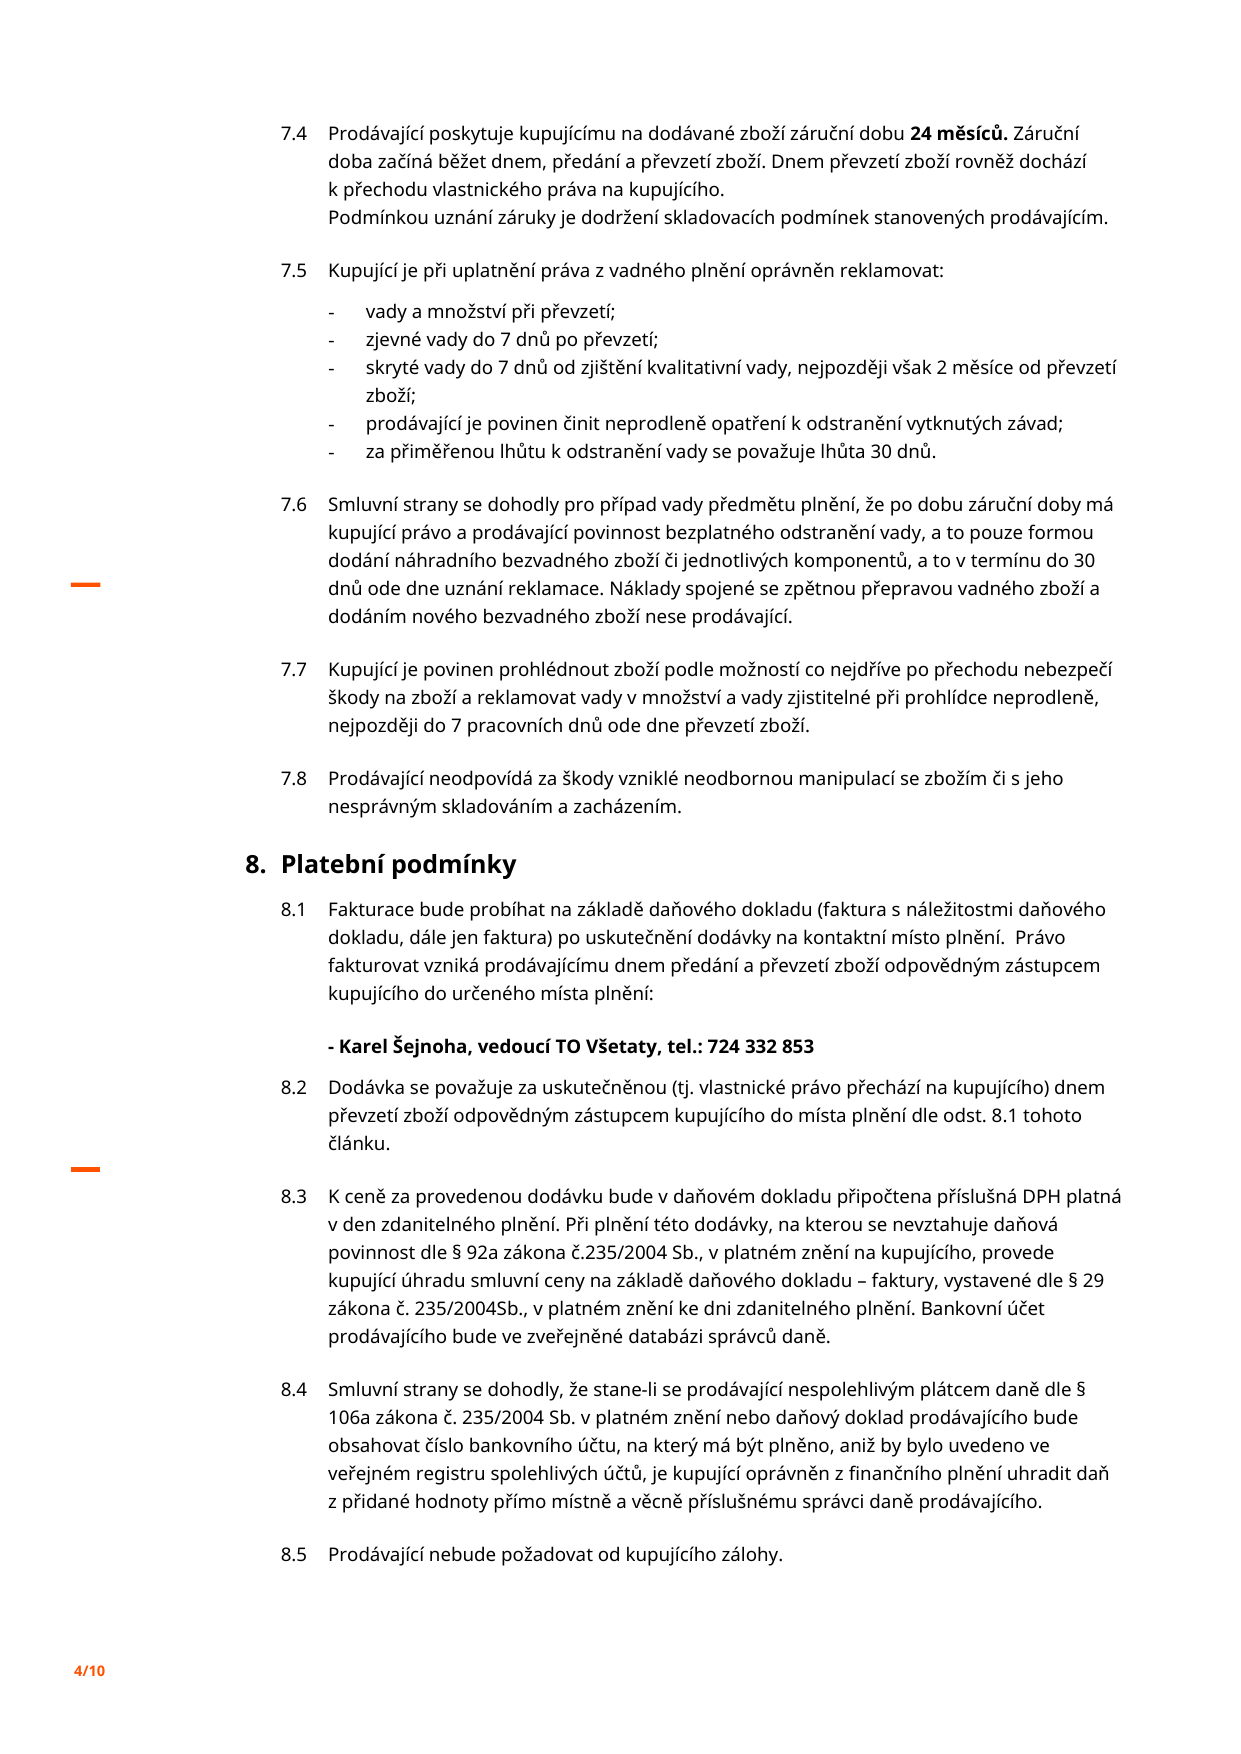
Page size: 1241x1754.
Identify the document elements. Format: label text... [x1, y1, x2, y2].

list Smluvní strany se dohodly pro případ vady předmětu plnění, že po dobu záruční doby má kupující právo a prodávající povinnost bezplatného odstranění vady, a to pouze formou dodání náhradního bezvadného zboží či jednotlivých komponentů, a to v termínu do 30 dnů ode dne uznání reklamace. Náklady spojené se zpětnou přepravou vadného zboží a dodáním nového bezvadného zboží nese prodávající. [281, 491, 1122, 629]
list prodávající je povinen činit neprodleně opatření k odstranění vytknutých závad; [328, 410, 1122, 436]
list Prodávající nebude požadovat od kupujícího zálohy. [281, 1541, 1122, 1567]
list Kupující je při uplatnění práva z vadného plnění oprávněn reklamovat: [281, 258, 1122, 283]
list Platební podmínky [245, 847, 1122, 881]
list Fakturace bude probíhat na základě daňového dokladu (faktura s náležitostmi daňového dokladu, dále jen faktura) po uskutečnění dodávky na kontaktní místo plnění. Právo fakturovat vzniká prodávajícímu dnem předání a převzetí zboží odpovědným zástupcem kupujícího do určeného místa plnění: [281, 896, 1122, 1006]
list K ceně za provedenou dodávku bude v daňovém dokladu připočtena příslušná DPH platná v den zdanitelného plnění. Při plnění této dodávky, na kterou se nevztahuje daňová povinnost dle § 92a zákona č.235/2004 Sb., v platném znění na kupujícího, provede kupující úhradu smluvní ceny na základě daňového dokladu – faktury, vystavené dle § 29 zákona č. 235/2004Sb., v platném znění ke dni zdanitelného plnění. Bankovní účet prodávajícího bude ve zveřejněné databázi správců daně. [281, 1183, 1122, 1349]
list Smluvní strany se dohodly, že stane-li se prodávající nespolehlivým plátcem daně dle § 106a zákona č. 235/2004 Sb. v platném znění nebo daňový doklad prodávajícího bude obsahovat číslo bankovního účtu, na který má být plněno, aniž by bylo uvedeno ve veřejném registru spolehlivých účtů, je kupující oprávněn z finančního plnění uhradit daň z přidané hodnoty přímo místně a věcně příslušnému správci daně prodávajícího. [281, 1376, 1122, 1514]
list - Karel Šejnoha, vedoucí TO Všetaty, tel.: 724 332 853 [328, 1033, 1122, 1059]
list Kupující je povinen prohlédnout zboží podle možností co nejdříve po přechodu nebezpečí škody na zboží a reklamovat vady v množství a vady zjistitelné při prohlídce neprodleně, nejpozději do 7 pracovních dnů ode dne převzetí zboží. [281, 656, 1122, 738]
list Dodávka se považuje za uskutečněnou (tj. vlastnické právo přechází na kupujícího) dnem převzetí zboží odpovědným zástupcem kupujícího do místa plnění dle odst. 8.1 tohoto článku. [281, 1074, 1122, 1156]
list Prodávající poskytuje kupujícímu na dodávané zboží záruční dobu 24 měsíců. Záruční doba začíná běžet dnem, předání a převzetí zboží. Dnem převzetí zboží rovněž dochází k přechodu vlastnického práva na kupujícího. [281, 121, 1122, 202]
text Podmínkou uznání záruky je dodržení skladovacích podmínek stanovených prodávajícím. [328, 205, 1122, 230]
list zjevné vady do 7 dnů po převzetí; [328, 326, 1122, 352]
list za přiměřenou lhůtu k odstranění vady se považuje lhůta 30 dnů. [328, 438, 1122, 464]
list Prodávající neodpovídá za škody vzniklé neodbornou manipulací se zbožím či s jeho nesprávným skladováním a zacházením. [281, 766, 1122, 819]
list vady a množství při převzetí; [328, 298, 1122, 324]
list skryté vady do 7 dnů od zjištění kvalitativní vady, nejpozději však 2 měsíce od převzetí zboží; [328, 354, 1122, 408]
